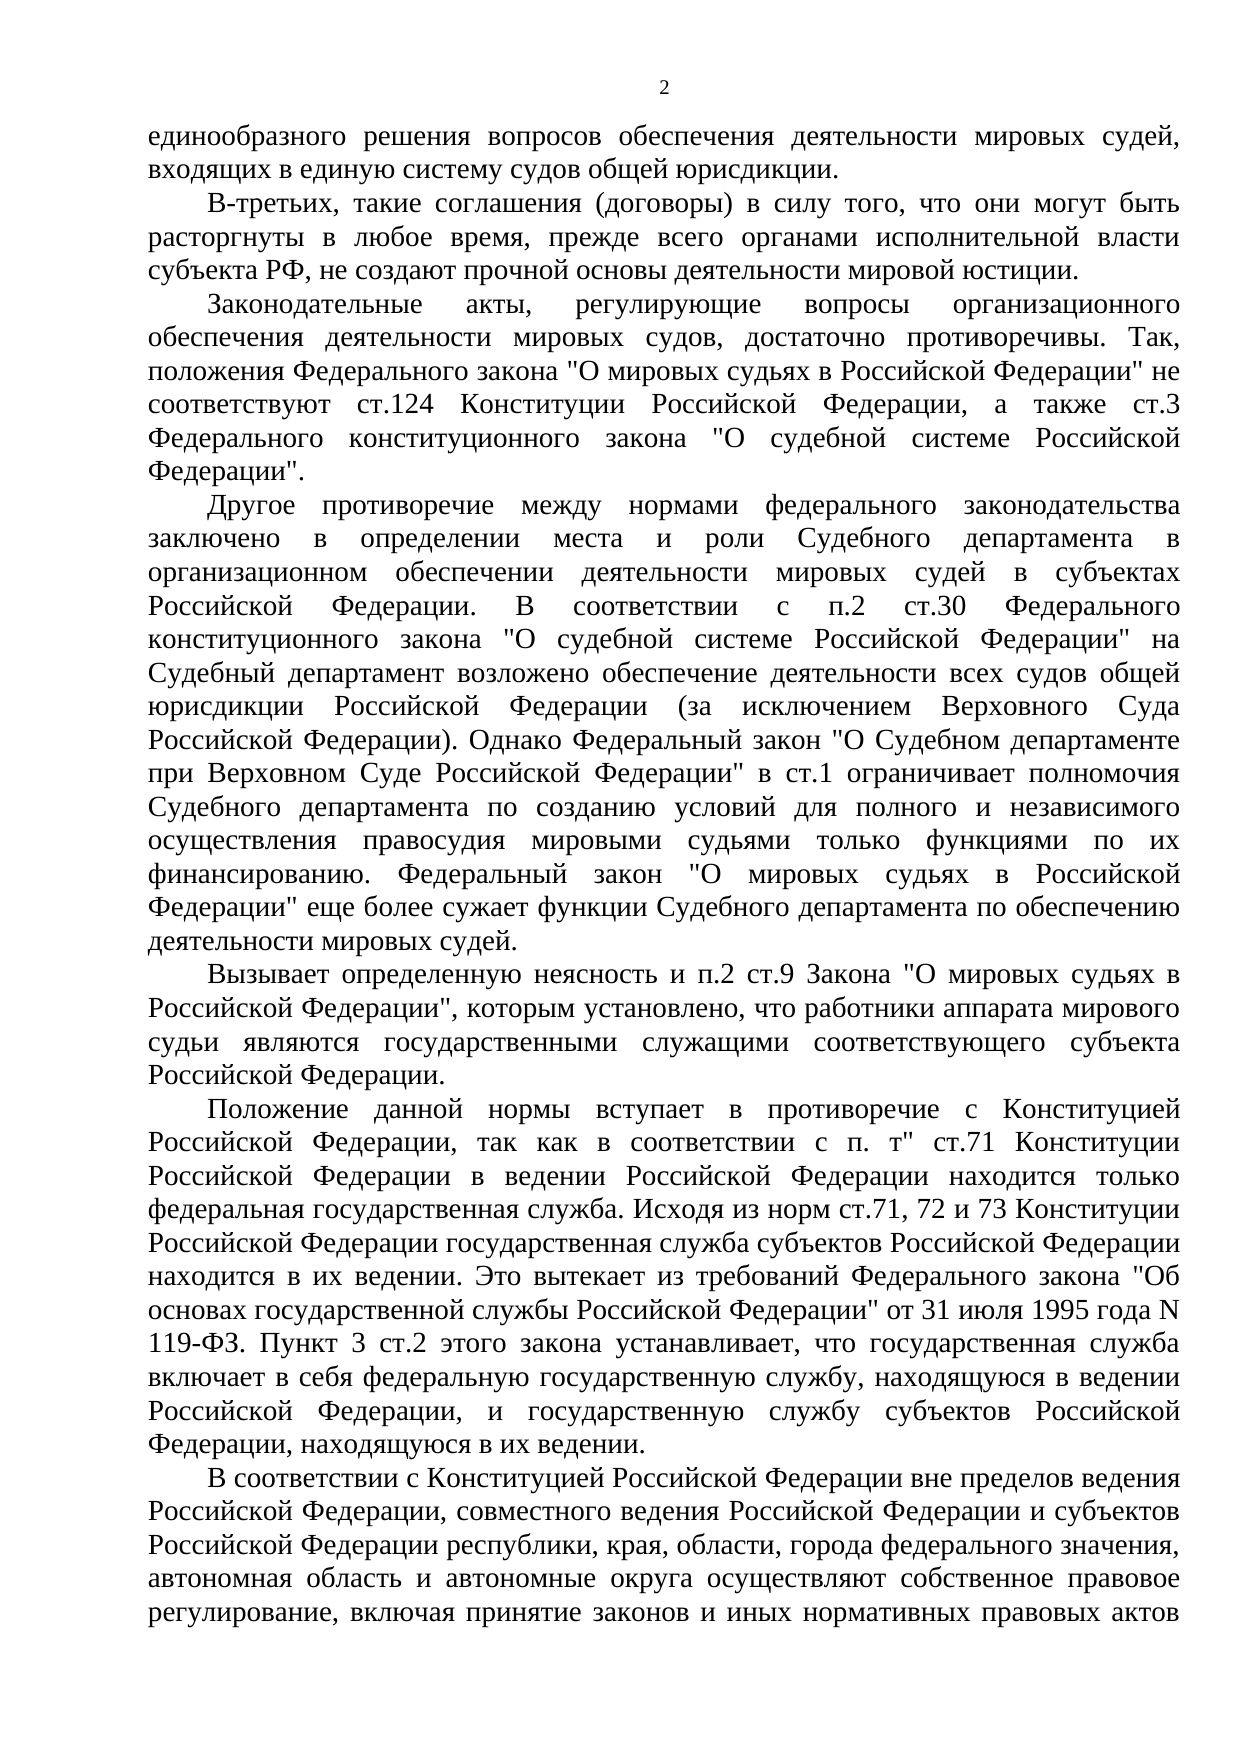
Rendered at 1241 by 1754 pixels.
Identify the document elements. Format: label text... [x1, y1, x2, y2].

text Другое противоречие между нормами федерального законодательства заключено в определении места и роли Судебного департамента в организационном обеспечении деятельности мировых судей в субъектах Российской Федерации. В соответствии с п.2 ст.30 Федерального конституционного закона "О судебной системе Российской Федерации" на Судебный департамент возложено обеспечение деятельности всех судов общей юрисдикции Российской Федерации (за исключением Верховного Суда Российской Федерации). Однако Федеральный закон "О Судебном департаменте при Верховном Суде Российской Федерации" в ст.1 ограничивает полномочия Судебного департамента по созданию условий для полного и независимого осуществления правосудия мировыми судьями только функциями по их финансированию. Федеральный закон "О мировых судьях в Российской Федерации" еще более сужает функции Судебного департамента по обеспечению деятельности мировых судей. [148, 487, 1181, 957]
text Вызывает определенную неясность и п.2 ст.9 Закона "О мировых судьях в Российской Федерации", которым установлено, что работники аппарата мирового судьи являются государственными служащими соответствующего субъекта Российской Федерации. [148, 957, 1181, 1091]
text Положение данной нормы вступает в противоречие с Конституцией Российской Федерации, так как в соответствии с п. т" ст.71 Конституции Российской Федерации в ведении Российской Федерации находится только федеральная государственная служба. Исходя из норм ст.71, 72 и 73 Конституции Российской Федерации государственная служба субъектов Российской Федерации находится в их ведении. Это вытекает из требований Федерального закона "Об основах государственной службы Российской Федерации" от 31 июля 1995 года N 119-ФЗ. Пункт 3 ст.2 этого закона устанавливает, что государственная служба включает в себя федеральную государственную службу, находящуюся в ведении Российской Федерации, и государственную службу субъектов Российской Федерации, находящуюся в их ведении. [148, 1091, 1181, 1460]
text Законодательные акты, регулирующие вопросы организационного обеспечения деятельности мировых судов, достаточно противоречивы. Так, положения Федерального закона "О мировых судьях в Российской Федерации" не соответствуют ст.124 Конституции Российской Федерации, а также ст.3 Федерального конституционного закона "О судебной системе Российской Федерации". [148, 286, 1181, 487]
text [148, 1460, 1181, 1627]
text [148, 118, 1181, 185]
text В-третьих, такие соглашения (договоры) в силу того, что они могут быть расторгнуты в любое время, прежде всего органами исполнительной власти субъекта РФ, не создают прочной основы деятельности мировой юстиции. [148, 185, 1181, 286]
